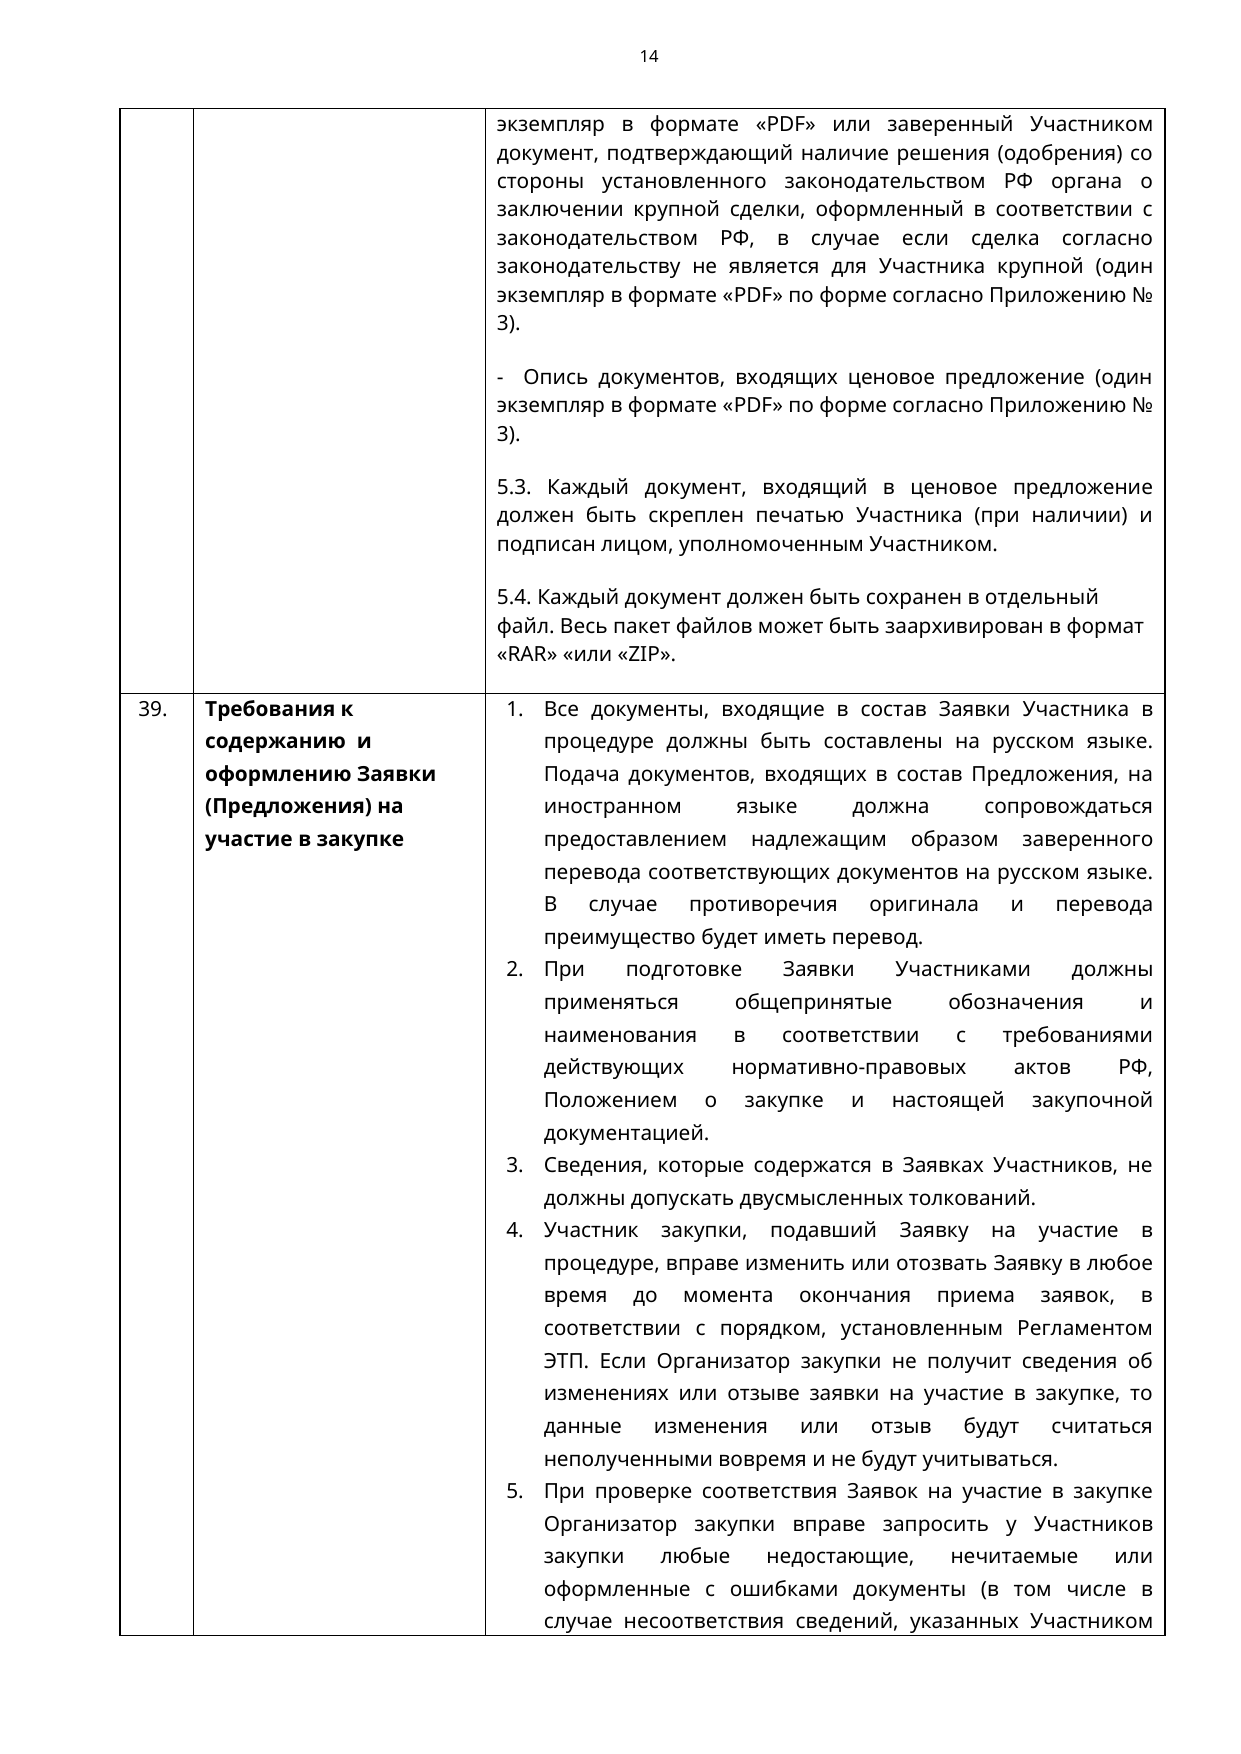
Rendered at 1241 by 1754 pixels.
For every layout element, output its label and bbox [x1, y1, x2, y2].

table_cell [194, 694, 485, 1635]
table_cell [194, 109, 485, 693]
table_cell [486, 694, 1164, 1635]
table_cell [121, 109, 193, 693]
table_cell [486, 109, 1164, 693]
table_cell [121, 694, 193, 1635]
